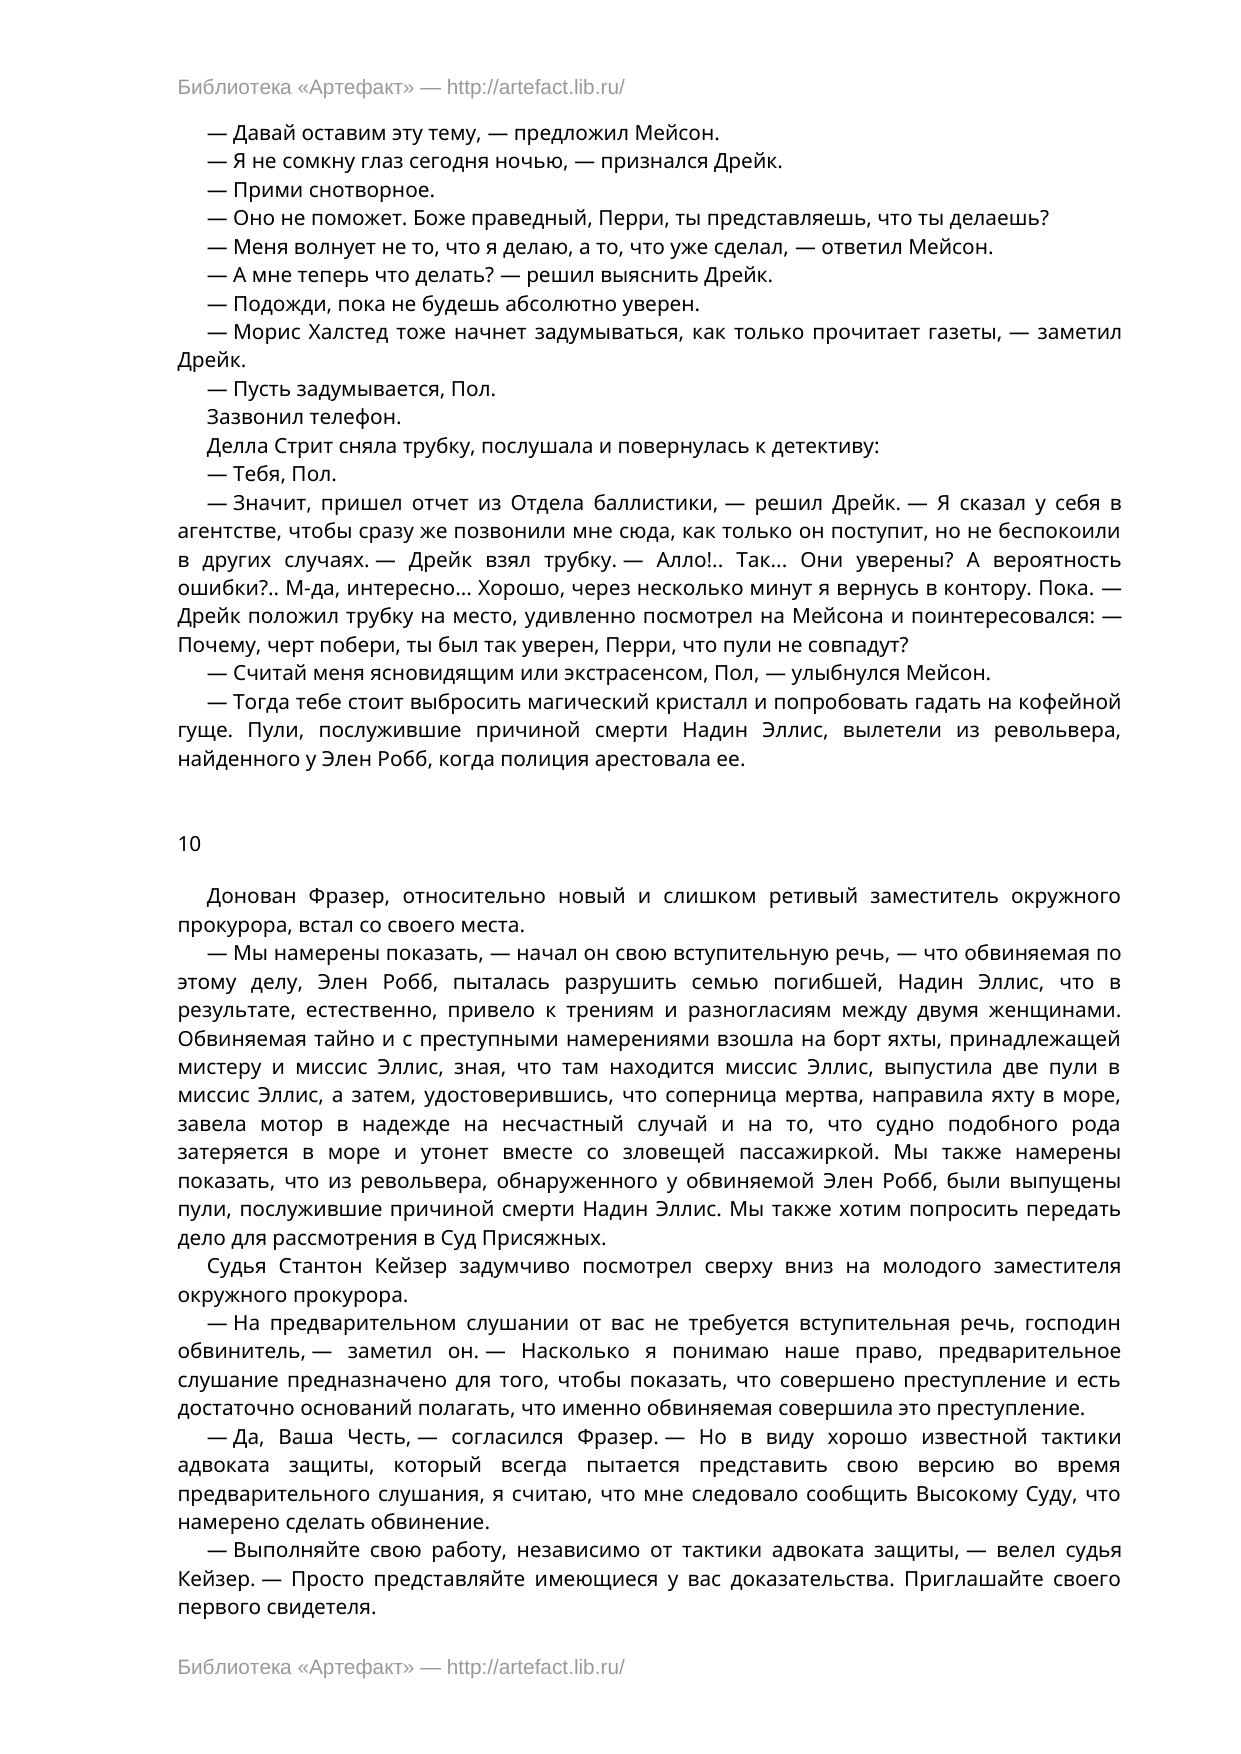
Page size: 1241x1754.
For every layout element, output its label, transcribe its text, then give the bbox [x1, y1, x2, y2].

text — А мне теперь что делать? — решил выяснить Дрейк. [177, 260, 1122, 289]
text — Морис Халстед тоже начнет задумываться, как только прочитает газеты, — заметил Дрейк. [177, 317, 1122, 374]
text — Выполняйте свою работу, независимо от тактики адвоката защиты, — велел судья Кейзер. — Просто представляйте имеющиеся у вас доказательства. Приглашайте своего первого свидетеля. [177, 1536, 1122, 1621]
text — Я не сомкну глаз сегодня ночью, — признался Дрейк. [177, 147, 1122, 175]
text — Пусть задумывается, Пол. [177, 374, 1122, 402]
text — Мы намерены показать, — начал он свою вступительную речь, — что обвиняемая по этому делу, Элен Робб, пыталась разрушить семью погибшей, Надин Эллис, что в результате, естественно, привело к трениям и разногласиям между двумя женщинами. Обвиняемая тайно и с преступными намерениями взошла на борт яхты, принадлежащей мистеру и миссис Эллис, зная, что там находится миссис Эллис, выпустила две пули в миссис Эллис, а затем, удостоверившись, что соперница мертва, направила яхту в море, завела мотор в надежде на несчастный случай и на то, что судно подобного рода затеряется в море и утонет вместе со зловещей пассажиркой. Мы также намерены показать, что из револьвера, обнаруженного у обвиняемой Элен Робб, были выпущены пули, послужившие причиной смерти Надин Эллис. Мы также хотим попросить передать дело для рассмотрения в Суд Присяжных. [177, 938, 1122, 1251]
text — Прими снотворное. [177, 175, 1122, 203]
text Зазвонил телефон. [177, 402, 1122, 431]
text — Давай оставим эту тему, — предложил Мейсон. [177, 118, 1122, 147]
text — Тогда тебе стоит выбросить магический кристалл и попробовать гадать на кофейной гуще. Пули, послужившие причиной смерти Надин Эллис, вылетели из револьвера, найденного у Элен Робб, когда полиция арестовала ее. [177, 687, 1122, 772]
text — Подожди, пока не будешь абсолютно уверен. [177, 289, 1122, 317]
text — Тебя, Пол. [177, 459, 1122, 488]
text — Значит, пришел отчет из Отдела баллистики, — решил Дрейк. — Я сказал у себя в агентстве, чтобы сразу же позвонили мне сюда, как только он поступит, но не беспокоили в других случаях. — Дрейк взял трубку. — Алло!.. Так... Они уверены? А вероятность ошибки?.. М-да, интересно... Хорошо, через несколько минут я вернусь в контору. Пока. — Дрейк положил трубку на место, удивленно посмотрел на Мейсона и поинтересовался: — Почему, черт побери, ты был так уверен, Перри, что пули не совпадут? [177, 488, 1122, 658]
text — На предварительном слушании от вас не требуется вступительная речь, господин обвинитель, — заметил он. — Насколько я понимаю наше право, предварительное слушание предназначено для того, чтобы показать, что совершено преступление и есть достаточно оснований полагать, что именно обвиняемая совершила это преступление. [177, 1308, 1122, 1422]
text Донован Фразер, относительно новый и слишком ретивый заместитель окружного прокурора, встал со своего места. [177, 882, 1122, 938]
text — Да, Ваша Честь, — согласился Фразер. — Но в виду хорошо известной тактики адвоката защиты, который всегда пытается представить свою версию во время предварительного слушания, я считаю, что мне следовало сообщить Высокому Суду, что намерено сделать обвинение. [177, 1422, 1122, 1536]
text Судья Стантон Кейзер задумчиво посмотрел сверху вниз на молодого заместителя окружного прокурора. [177, 1251, 1122, 1308]
text — Оно не поможет. Боже праведный, Перри, ты представляешь, что ты делаешь? [177, 203, 1122, 232]
text Делла Стрит сняла трубку, послушала и повернулась к детективу: [177, 431, 1122, 459]
text — Считай меня ясновидящим или экстрасенсом, Пол, — улыбнулся Мейсон. [177, 658, 1122, 687]
text — Меня волнует не то, что я делаю, а то, что уже сделал, — ответил Мейсон. [177, 232, 1122, 260]
text 10 [177, 772, 1122, 882]
